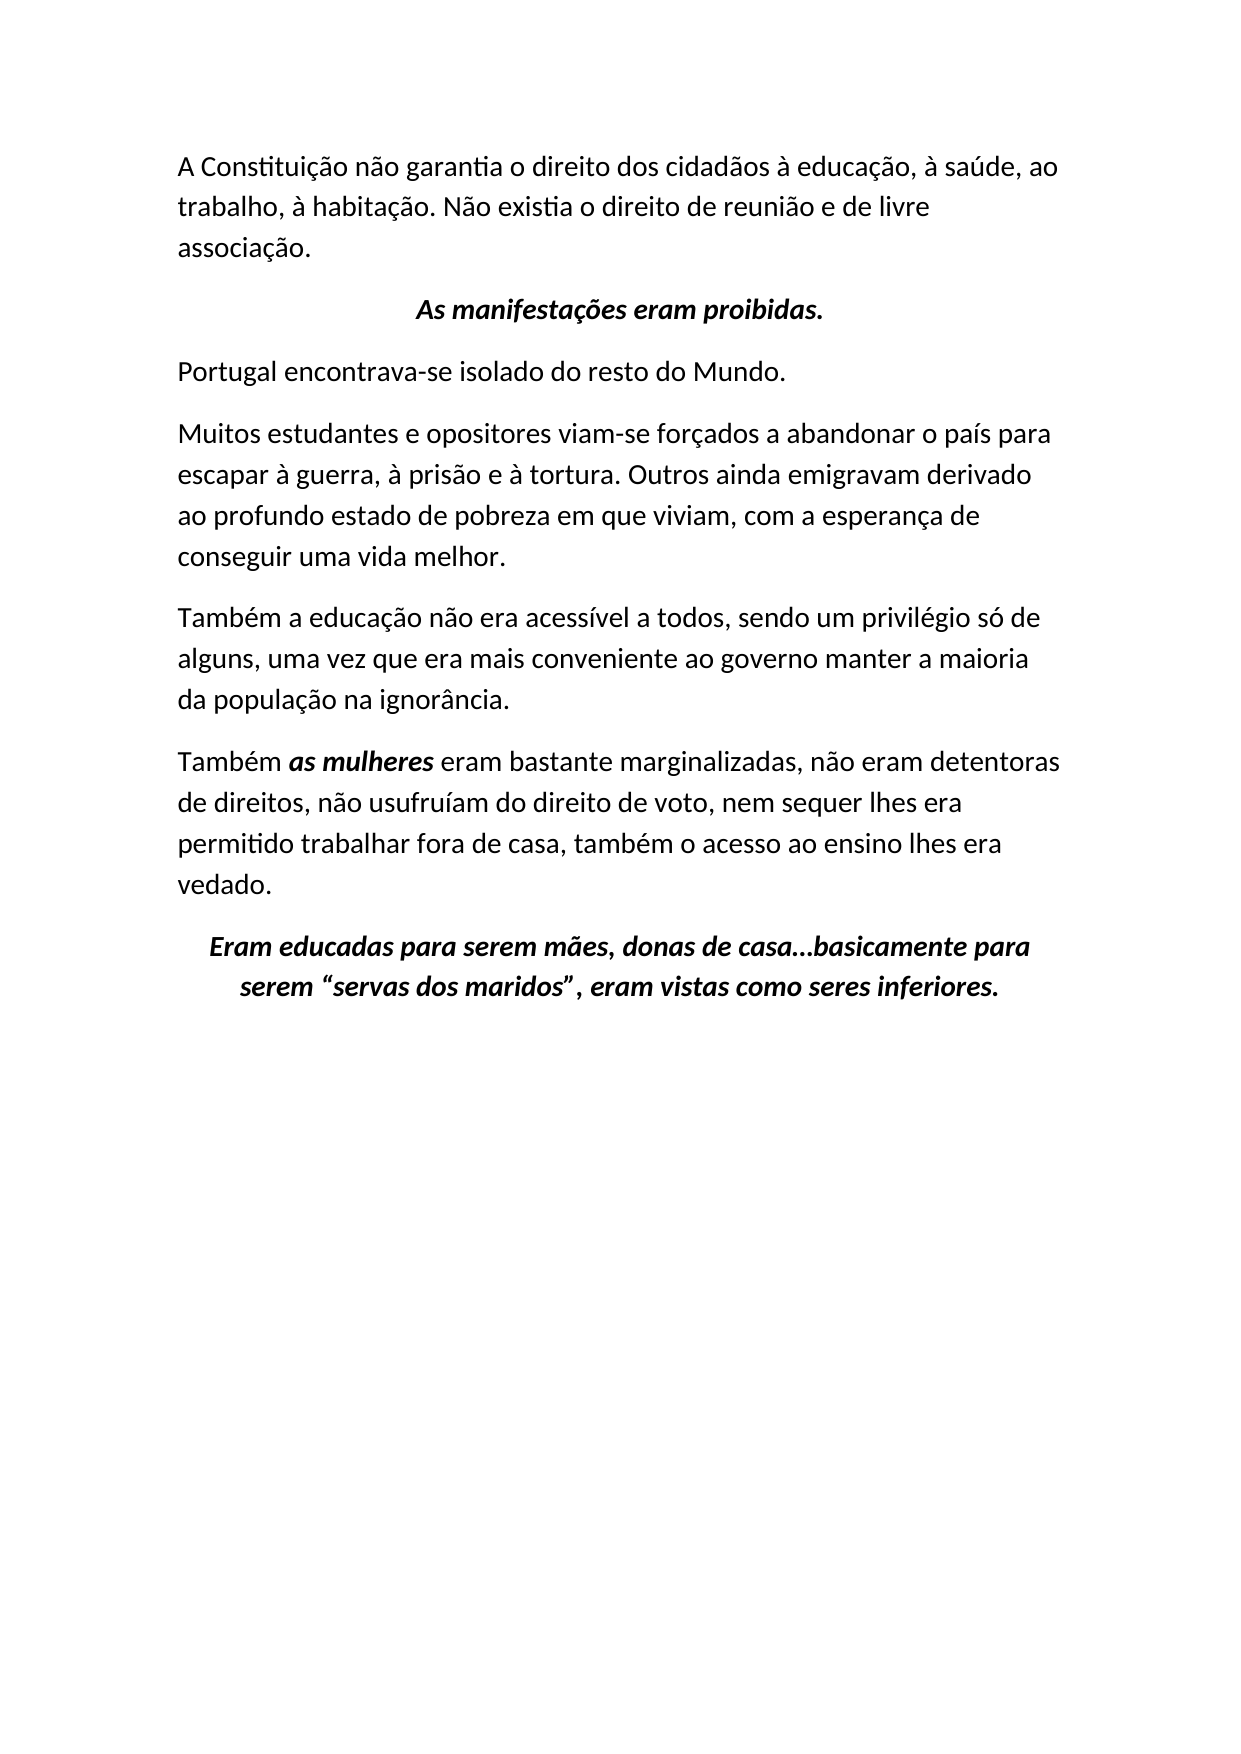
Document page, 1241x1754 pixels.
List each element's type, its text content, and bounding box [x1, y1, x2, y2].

text Muitos estudantes e opositores viam-se forçados a abandonar o país para escapar à guerra, à prisão e à tortura. Outros ainda emigravam derivado ao profundo estado de pobreza em que viviam, com a esperança de conseguir uma vida melhor. [177, 415, 1063, 573]
text As manifestações eram proibidas. [177, 291, 1063, 327]
text Também a educação não era acessível a todos, sendo um privilégio só de alguns, uma vez que era mais conveniente ao governo manter a maioria da população na ignorância. [177, 599, 1063, 717]
text A Constituição não garantia o direito dos cidadãos à educação, à saúde, ao trabalho, à habitação. Não existia o direito de reunião e de livre associação. [177, 148, 1063, 265]
text Portugal encontrava-se isolado do resto do Mundo. [177, 353, 1063, 389]
text Também as mulheres eram bastante marginalizadas, não eram detentoras de direitos, não usufruíam do direito de voto, nem sequer lhes era permitido trabalhar fora de casa, também o acesso ao ensino lhes era vedado. [177, 743, 1063, 901]
text Eram educadas para serem mães, donas de casa…basicamente para serem “servas dos maridos”, eram vistas como seres inferiores. [177, 928, 1063, 1004]
